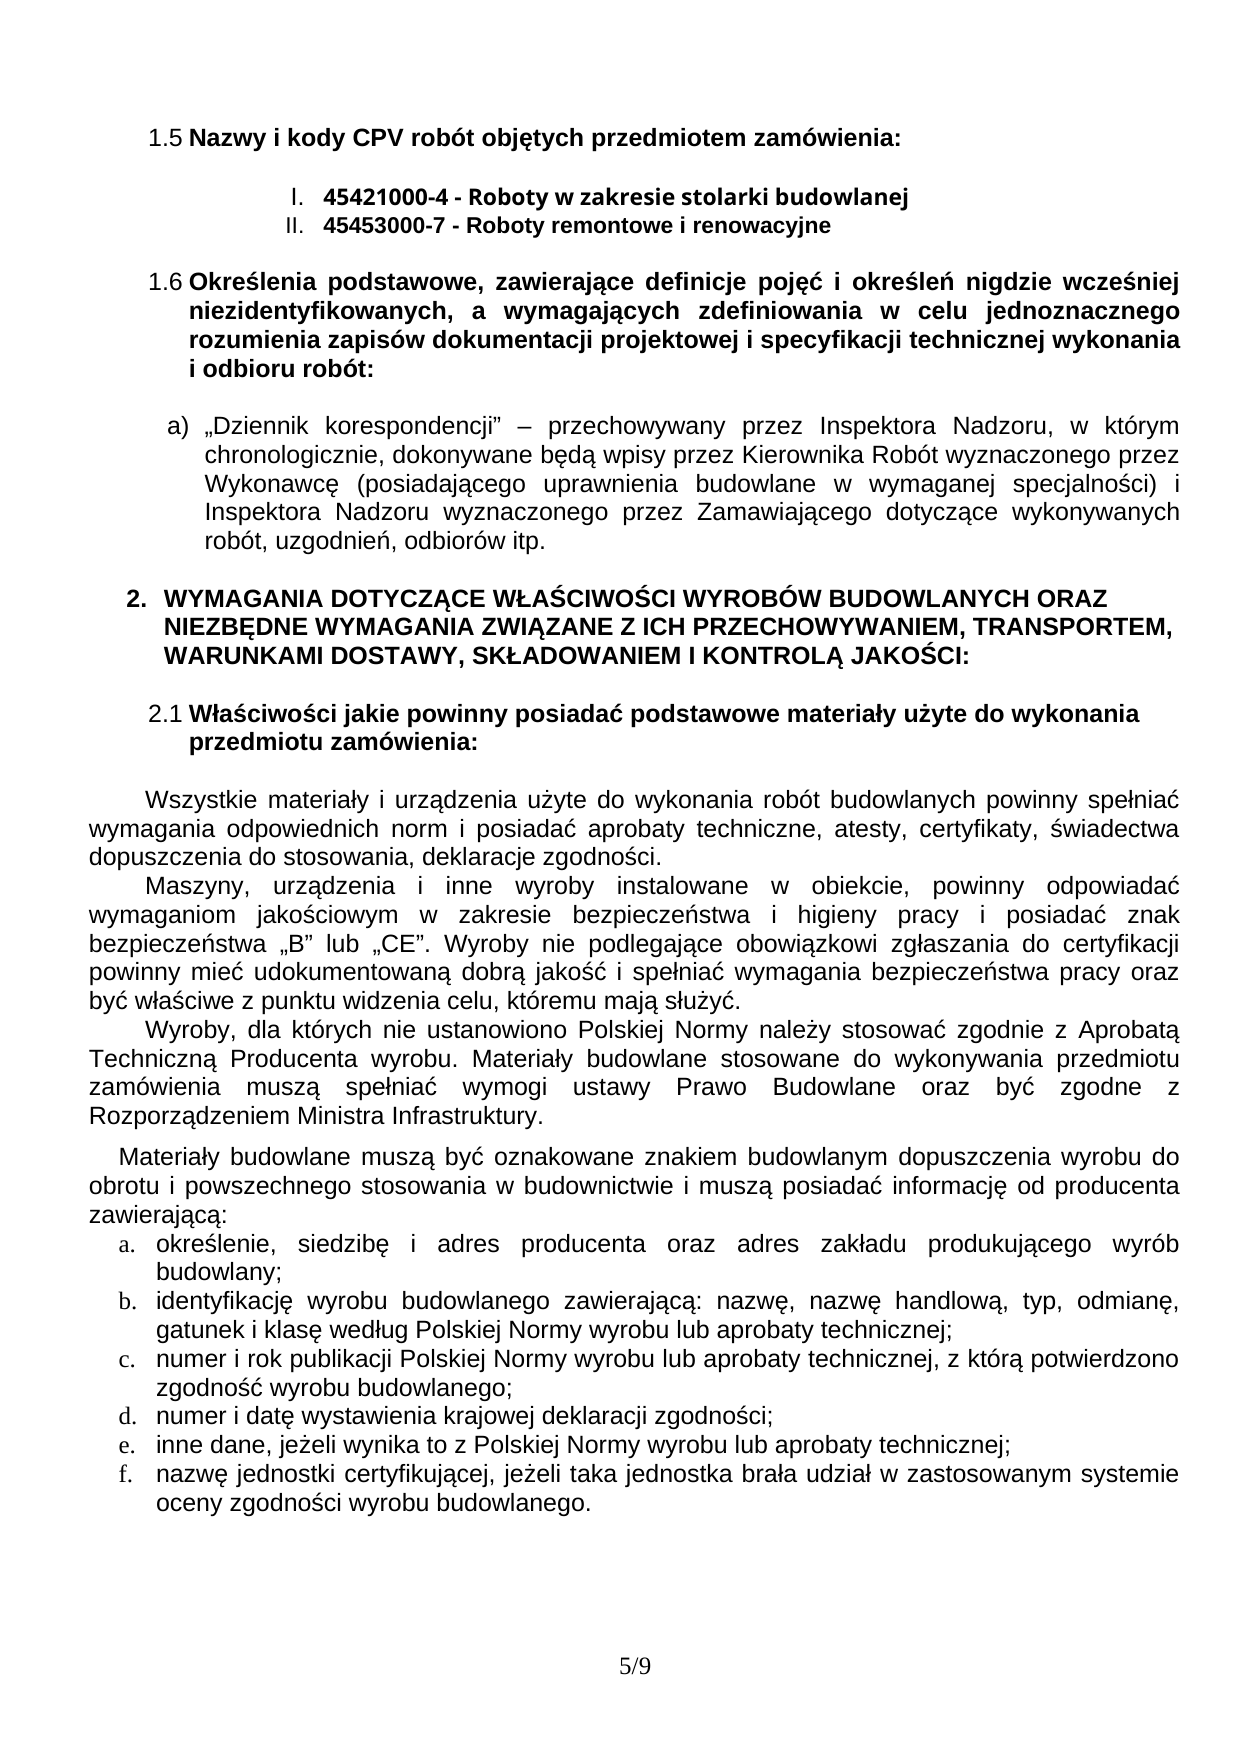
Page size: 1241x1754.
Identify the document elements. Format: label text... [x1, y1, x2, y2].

list 45421000-4 - Roboty w zakresie stolarki budowlanej [304, 181, 1181, 212]
list numer i datę wystawienia krajowej deklaracji zgodności; [118, 1401, 1181, 1430]
list „Dziennik korespondencji” – przechowywany przez Inspektora Nadzoru, w którym chronologicznie, dokonywane będą wpisy przez Kierownika Robót wyznaczonego przez Wykonawcę (posiadającego uprawnienia budowlane w wymaganej specjalności) i Inspektora Nadzoru wyznaczonego przez Zamawiającego dotyczące wykonywanych robót, uzgodnień, odbiorów itp. [167, 411, 1181, 555]
text Wyroby, dla których nie ustanowiono Polskiej Normy należy stosować zgodnie z Aprobatą Techniczną Producenta wyrobu. Materiały budowlane stosowane do wykonywania przedmiotu zamówienia muszą spełniać wymogi ustawy Prawo Budowlane oraz być zgodne z Rozporządzeniem Ministra Infrastruktury. [89, 1015, 1181, 1130]
text Materiały budowlane muszą być oznakowane znakiem budowlanym dopuszczenia wyrobu do obrotu i powszechnego stosowania w budownictwie i muszą posiadać informację od producenta zawierającą: [89, 1142, 1181, 1228]
list WYMAGANIA DOTYCZĄCE WŁAŚCIWOŚCI WYROBÓW BUDOWLANYCH ORAZ NIEZBĘDNE WYMAGANIA ZWIĄZANE Z ICH PRZECHOWYWANIEM, TRANSPORTEM, WARUNKAMI DOSTAWY, SKŁADOWANIEM I KONTROLĄ JAKOŚCI: [126, 583, 1181, 670]
text Wszystkie materiały i urządzenia użyte do wykonania robót budowlanych powinny spełniać wymagania odpowiednich norm i posiadać aprobaty techniczne, atesty, certyfikaty, świadectwa dopuszczenia do stosowania, deklaracje zgodności. [89, 785, 1181, 871]
list określenie, siedzibę i adres producenta oraz adres zakładu produkującego wyrób budowlany; [118, 1228, 1181, 1286]
list inne dane, jeżeli wynika to z Polskiej Normy wyrobu lub aprobaty technicznej; [118, 1430, 1181, 1459]
list Właściwości jakie powinny posiadać podstawowe materiały użyte do wykonania przedmiotu zamówienia: [148, 698, 1181, 756]
list nazwę jednostki certyfikującej, jeżeli taka jednostka brała udział w zastosowanym systemie oceny zgodności wyrobu budowlanego. [118, 1459, 1181, 1517]
text Maszyny, urządzenia i inne wyroby instalowane w obiekcie, powinny odpowiadać wymaganiom jakościowym w zakresie bezpieczeństwa i higieny pracy i posiadać znak bezpieczeństwa „B” lub „CE”. Wyroby nie podlegające obowiązkowi zgłaszania do certyfikacji powinny mieć udokumentowaną dobrą jakość i spełniać wymagania bezpieczeństwa pracy oraz być właściwe z punktu widzenia celu, któremu mają służyć. [89, 871, 1181, 1015]
list Określenia podstawowe, zawierające definicje pojęć i określeń nigdzie wcześniej niezidentyfikowanych, a wymagających zdefiniowania w celu jednoznacznego rozumienia zapisów dokumentacji projektowej i specyfikacji technicznej wykonania i odbioru robót: [148, 267, 1181, 382]
list Nazwy i kody CPV robót objętych przedmiotem zamówienia: [148, 123, 1181, 152]
list 45453000-7 - Roboty remontowe i renowacyjne [304, 212, 1181, 238]
list identyfikację wyrobu budowlanego zawierającą: nazwę, nazwę handlową, typ, odmianę, gatunek i klasę według Polskiej Normy wyrobu lub aprobaty technicznej; [118, 1286, 1181, 1344]
list numer i rok publikacji Polskiej Normy wyrobu lub aprobaty technicznej, z którą potwierdzono zgodność wyrobu budowlanego; [118, 1344, 1181, 1401]
